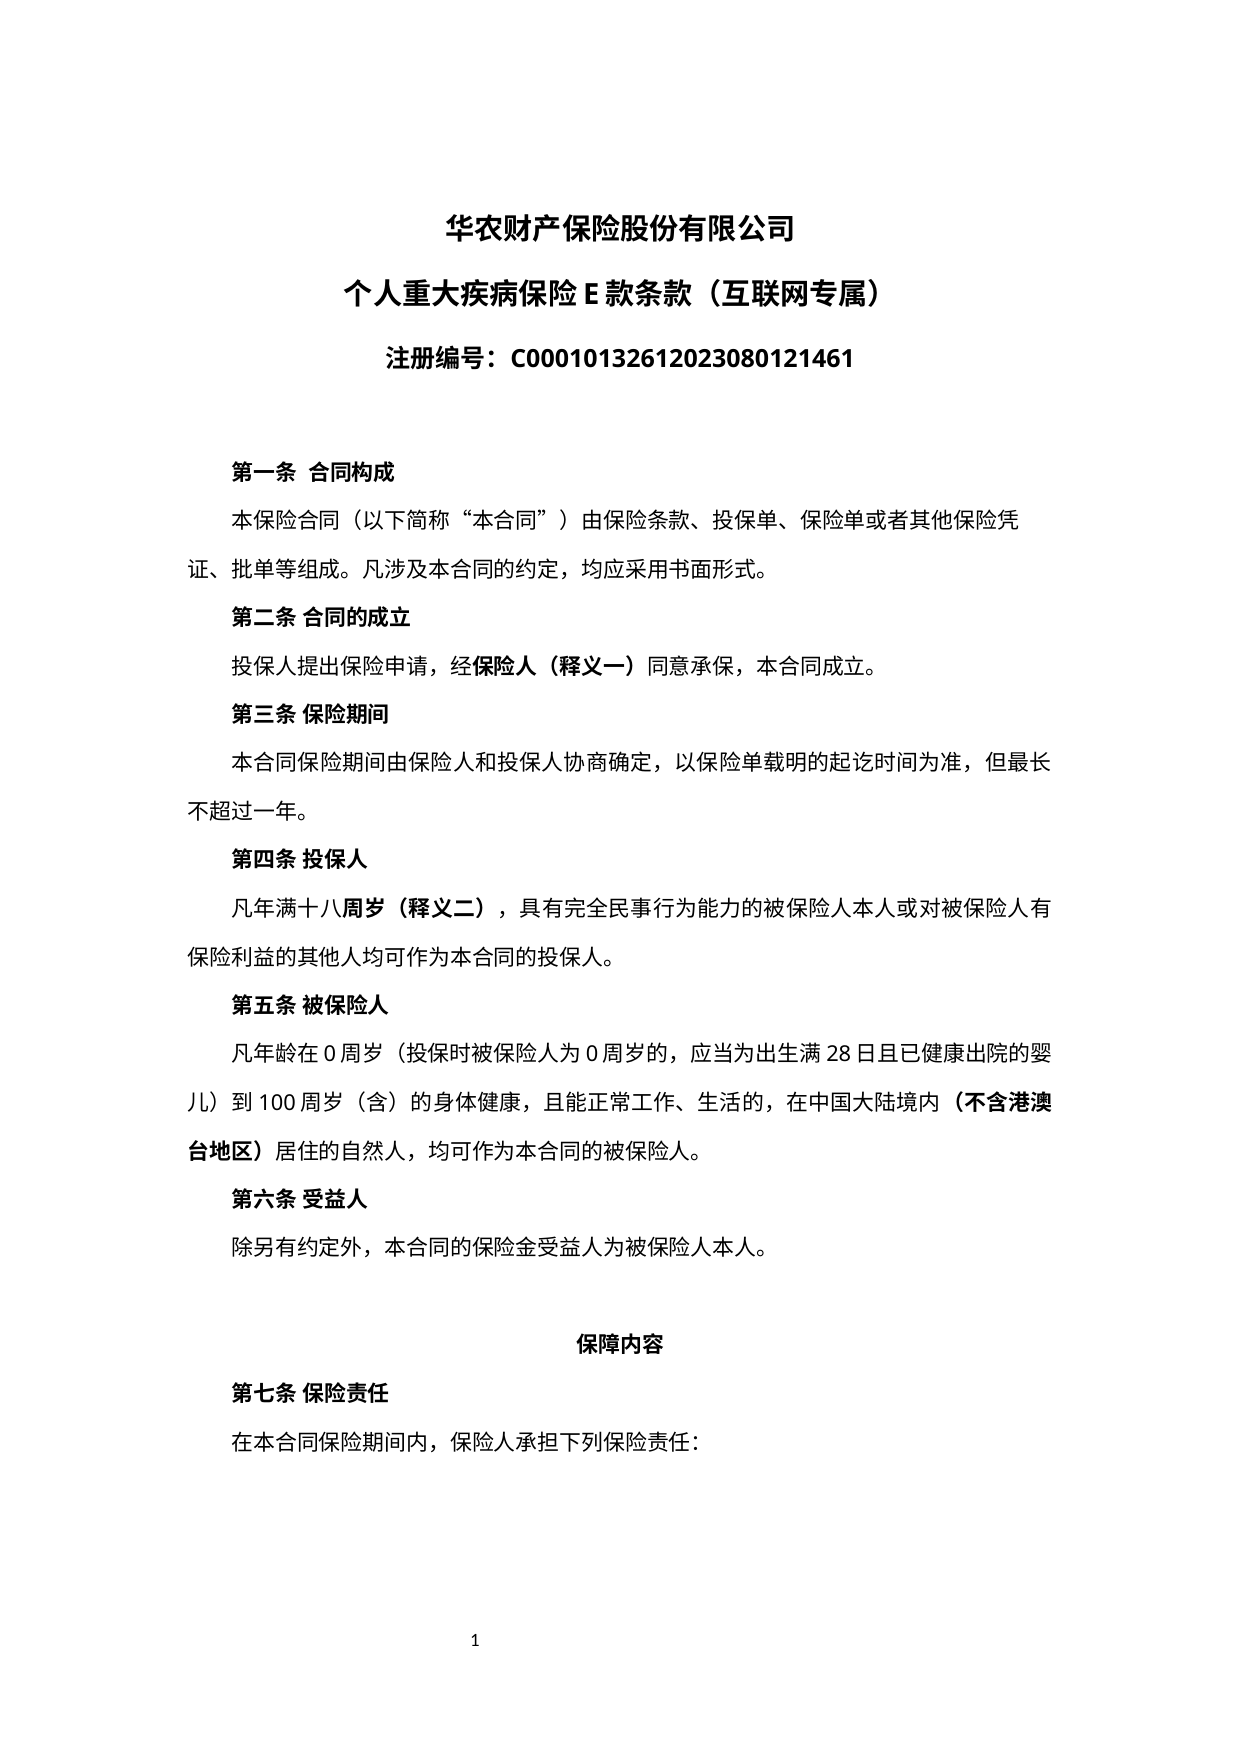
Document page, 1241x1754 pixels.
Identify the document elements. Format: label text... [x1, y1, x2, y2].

text 个人重大疾病保险E款条款（互联网专属） [187, 259, 1053, 324]
text 本合同保险期间由保险人和投保人协商确定，以保险单载明的起讫时间为准，但最长不超过一年。 [187, 745, 1053, 826]
list 凡年满十八周岁（释义二），具有完全民事行为能力的被保险人本人或对被保险人有保险利益的其他人均可作为本合同的投保人。 [187, 890, 1053, 972]
list 合同构成 [187, 454, 1053, 487]
list 被保险人 [187, 987, 1053, 1020]
list 保险期间 [187, 697, 1053, 729]
list 受益人 [187, 1182, 1053, 1214]
text 在本合同保险期间内，保险人承担下列保险责任： [187, 1424, 1053, 1456]
text 凡年龄在0周岁（投保时被保险人为0周岁的，应当为出生满28日且已健康出院的婴儿）到100周岁（含）的身体健康，且能正常工作、生活的，在中国大陆境内（不含港澳台地区）居住的自然人，均可作为本合同的被保险人。 [187, 1036, 1053, 1166]
text 保障内容 [187, 1327, 1053, 1359]
list 投保人提出保险申请，经保险人（释义一）同意承保，本合同成立。 [187, 648, 1053, 681]
list 合同的成立 [187, 600, 1053, 632]
text 注册编号：C00010132612023080121461 [187, 324, 1053, 389]
text 除另有约定外，本合同的保险金受益人为被保险人本人。 [187, 1230, 1053, 1262]
text 华农财产保险股份有限公司 [187, 194, 1053, 259]
list 保险责任 [187, 1376, 1053, 1408]
list 投保人 [187, 842, 1053, 874]
list 本保险合同（以下简称“本合同”）由保险条款、投保单、保险单或者其他保险凭证、批单等组成。凡涉及本合同的约定，均应采用书面形式。 [187, 503, 1053, 584]
